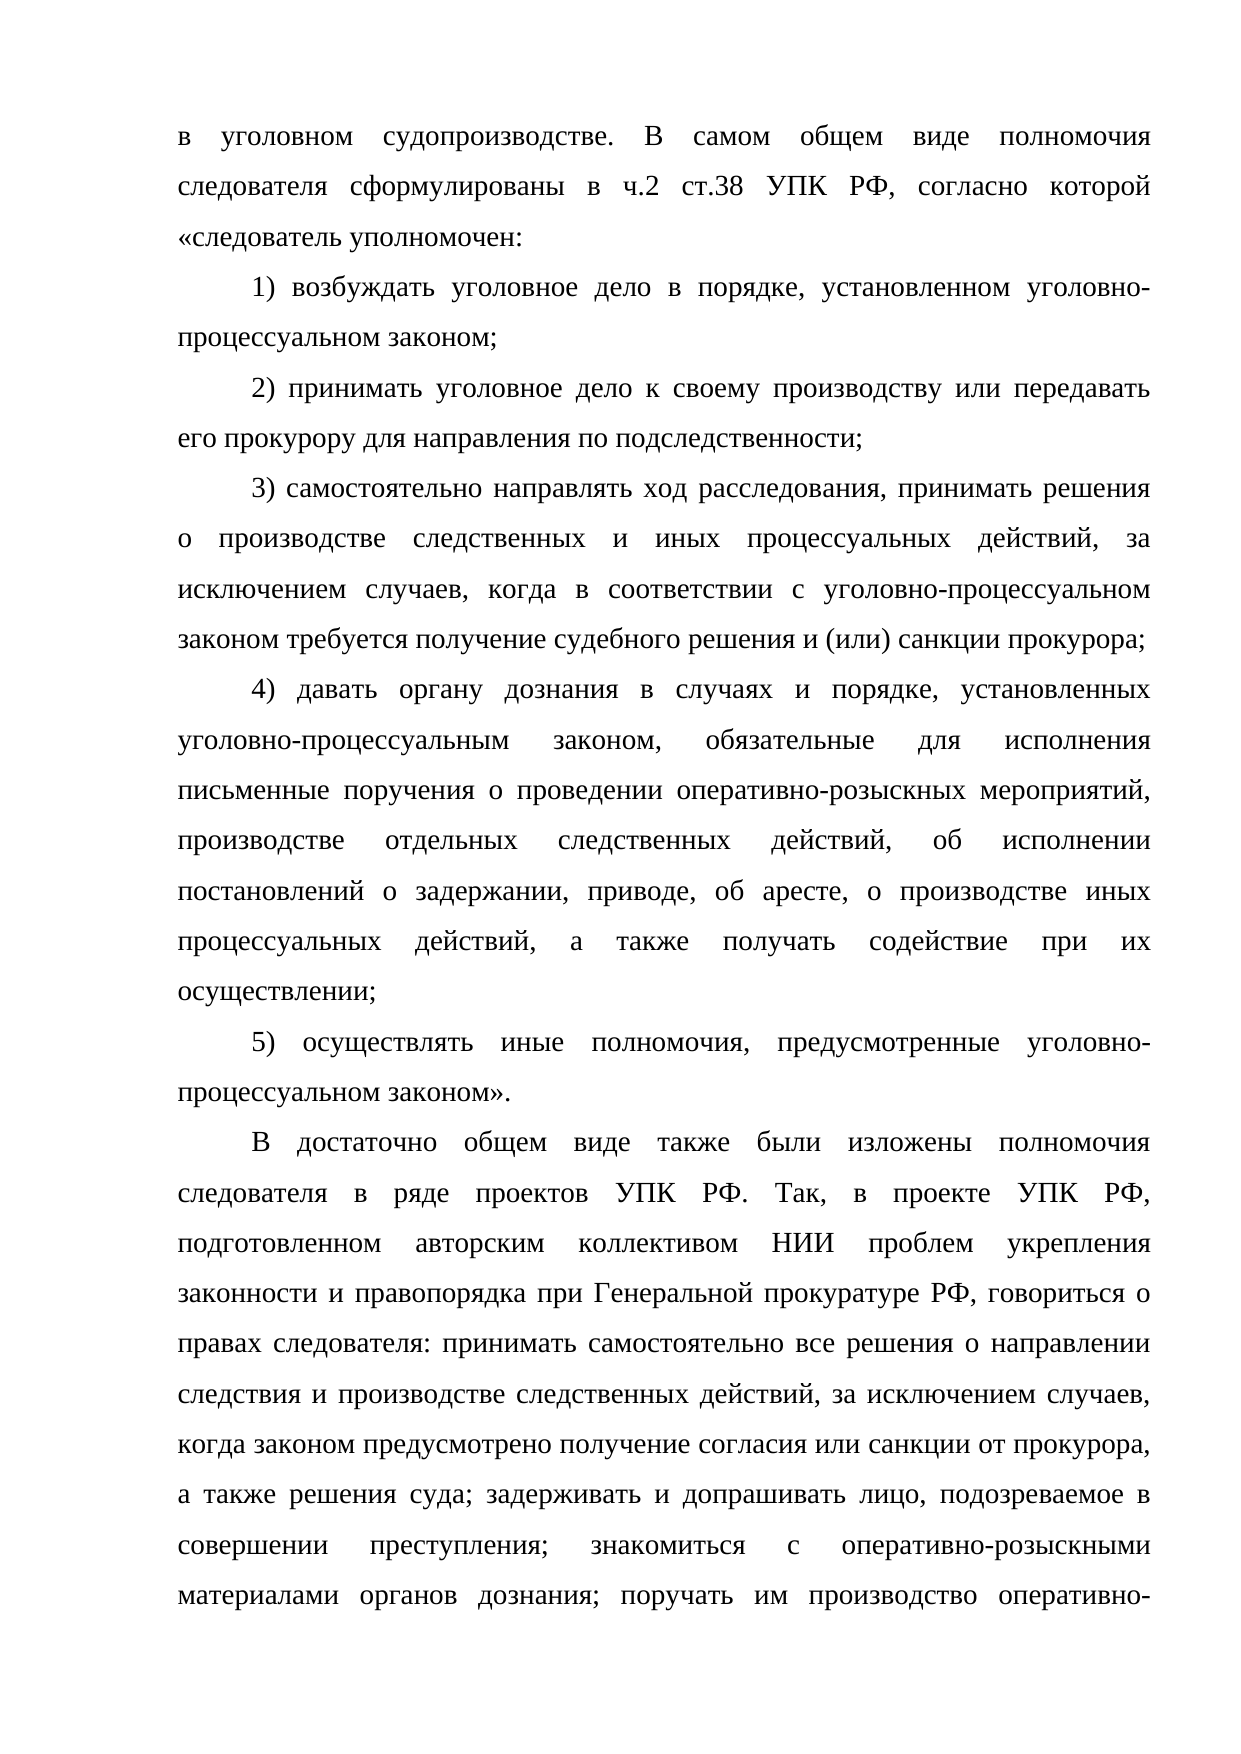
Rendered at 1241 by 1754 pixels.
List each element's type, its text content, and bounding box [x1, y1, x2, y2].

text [177, 118, 1152, 252]
text 2) принимать уголовное дело к своему производству или передавать его прокурору для направления по подследственности; [177, 370, 1152, 453]
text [177, 1124, 1152, 1611]
text 4) давать органу дознания в случаях и порядке, установленных уголовно-процессуальным законом, обязательные для исполнения письменные поручения о проведении оперативно-розыскных мероприятий, производстве отдельных следственных действий, об исполнении постановлений о задержании, приводе, об аресте, о производстве иных процессуальных действий, а также получать содействие при их осуществлении; [177, 672, 1152, 1007]
text 1) возбуждать уголовное дело в порядке, установленном уголовно-процессуальном законом; [177, 269, 1152, 353]
text 3) самостоятельно направлять ход расследования, принимать решения о производстве следственных и иных процессуальных действий, за исключением случаев, когда в соответствии с уголовно-процессуальном законом требуется получение судебного решения и (или) санкции прокурора; [177, 470, 1152, 655]
text 5) осуществлять иные полномочия, предусмотренные уголовно-процессуальном законом». [177, 1024, 1152, 1108]
